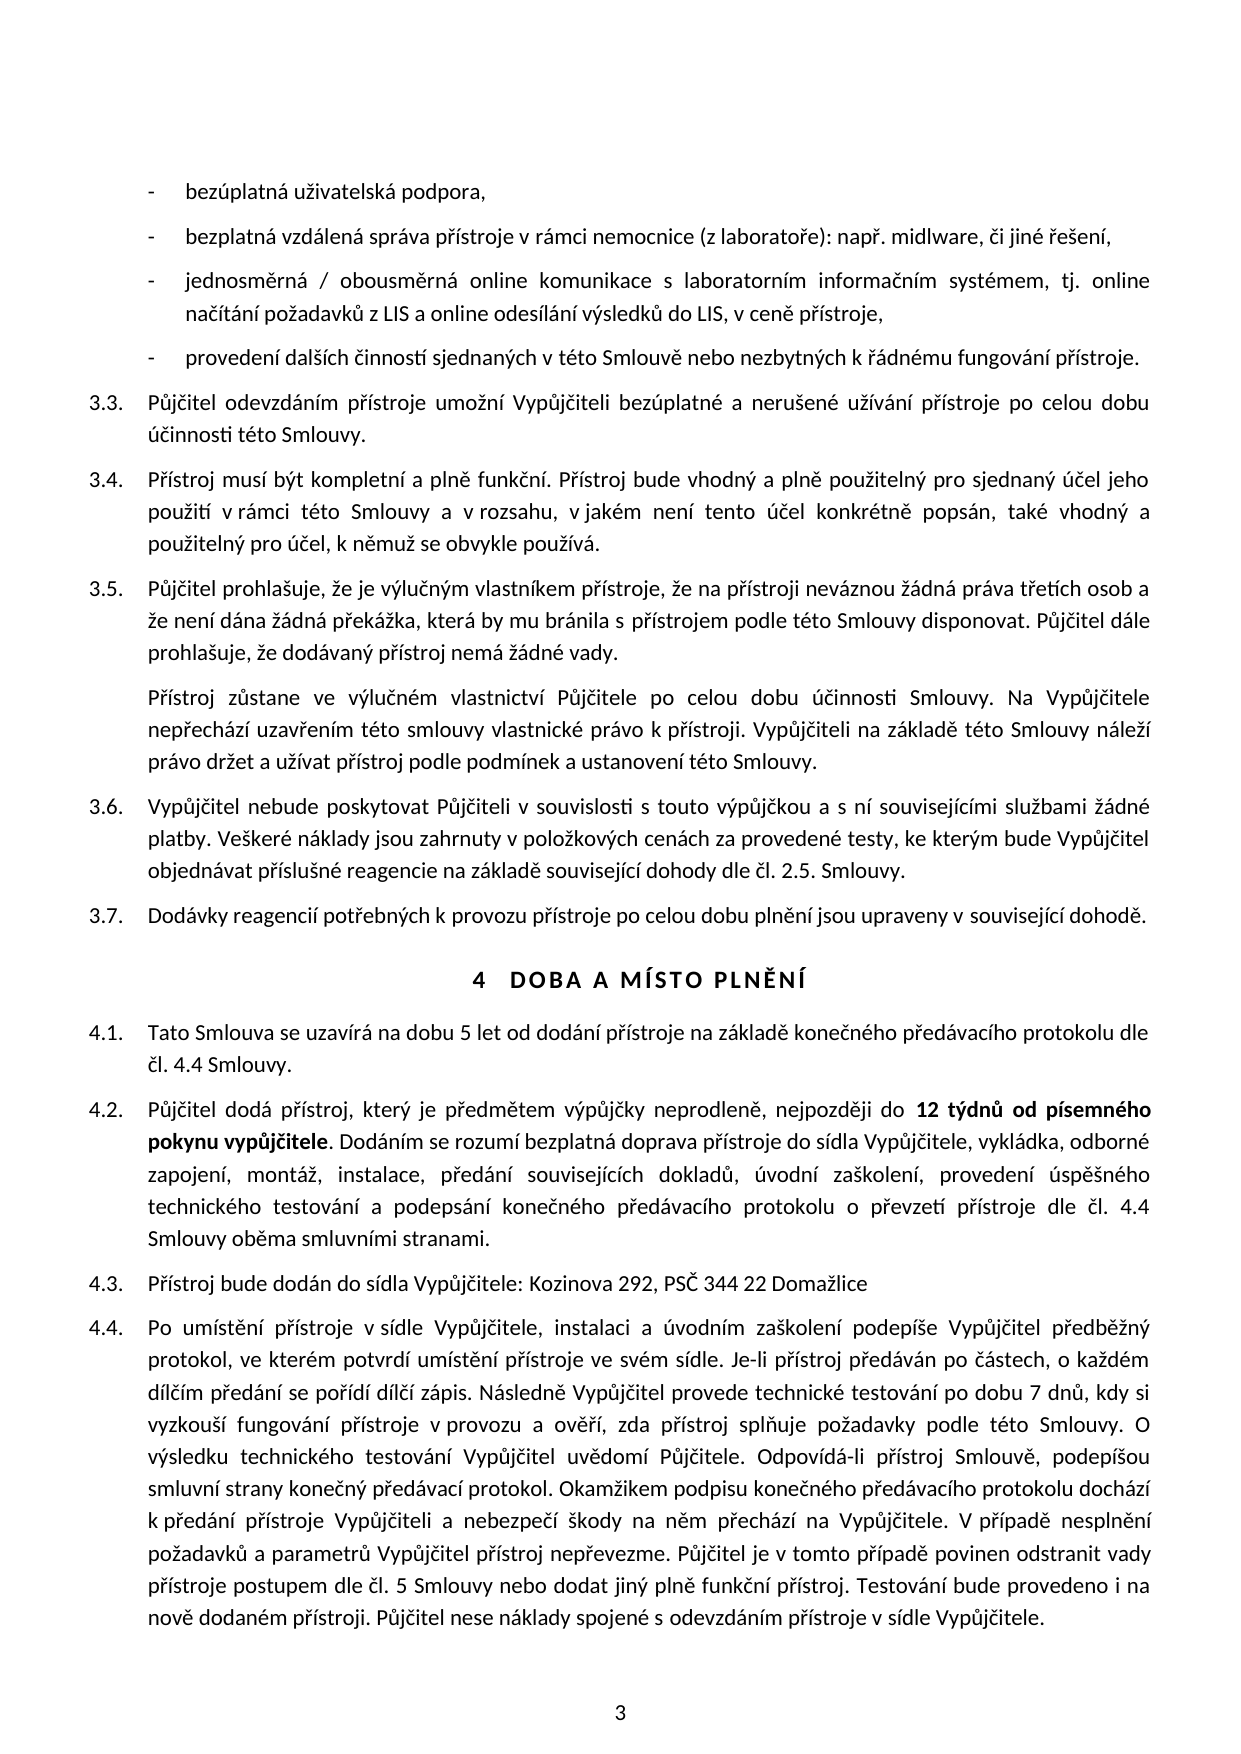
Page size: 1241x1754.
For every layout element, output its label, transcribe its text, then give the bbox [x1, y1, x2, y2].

list bezúplatná uživatelská podpora, [148, 177, 1152, 205]
list Po umístění přístroje v sídle Vypůjčitele, instalaci a úvodním zaškolení podepíše Vypůjčitel předběžný protokol, ve kterém potvrdí umístění přístroje ve svém sídle. Je-li přístroj předáván po částech, o každém dílčím předání se pořídí dílčí zápis. Následně Vypůjčitel provede technické testování po dobu 7 dnů, kdy si vyzkouší fungování přístroje v provozu a ověří, zda přístroj splňuje požadavky podle této Smlouvy. O výsledku technického testování Vypůjčitel uvědomí Půjčitele. Odpovídá-li přístroj Smlouvě, podepíšou smluvní strany konečný předávací protokol. Okamžikem podpisu konečného předávacího protokolu dochází k předání přístroje Vypůjčiteli a nebezpečí škody na něm přechází na Vypůjčitele. V případě nesplnění požadavků a parametrů Vypůjčitel přístroj nepřevezme. Půjčitel je v tomto případě povinen odstranit vady přístroje postupem dle čl. 5 Smlouvy nebo dodat jiný plně funkční přístroj. Testování bude provedeno i na nově dodaném přístroji. Půjčitel nese náklady spojené s odevzdáním přístroje v sídle Vypůjčitele. [89, 1313, 1152, 1631]
list jednosměrná / obousměrná online komunikace s laboratorním informačním systémem, tj. online načítání požadavků z LIS a online odesílání výsledků do LIS, v ceně přístroje, [148, 267, 1152, 327]
subtitle DOBA A MÍSTO PLNĚNÍ [126, 965, 1152, 995]
list Půjčitel dodá přístroj, který je předmětem výpůjčky neprodleně, nejpozději do 12 týdnů od písemného pokynu vypůjčitele. Dodáním se rozumí bezplatná doprava přístroje do sídla Vypůjčitele, vykládka, odborné zapojení, montáž, instalace, předání souvisejících dokladů, úvodní zaškolení, provedení úspěšného technického testování a podepsání konečného předávacího protokolu o převzetí přístroje dle čl. 4.4 Smlouvy oběma smluvními stranami. [89, 1095, 1152, 1252]
list Přístroj bude dodán do sídla Vypůjčitele: Kozinova 292, PSČ 344 22 Domažlice [89, 1269, 1152, 1297]
list Přístroj zůstane ve výlučném vlastnictví Půjčitele po celou dobu účinnosti Smlouvy. Na Vypůjčitele nepřechází uzavřením této smlouvy vlastnické právo k přístroji. Vypůjčiteli na základě této Smlouvy náleží právo držet a užívat přístroj podle podmínek a ustanovení této Smlouvy. [148, 683, 1152, 776]
list Půjčitel odevzdáním přístroje umožní Vypůjčiteli bezúplatné a nerušené užívání přístroje po celou dobu účinnosti této Smlouvy. [89, 388, 1152, 448]
list Přístroj musí být kompletní a plně funkční. Přístroj bude vhodný a plně použitelný pro sjednaný účel jeho použití v rámci této Smlouvy a v rozsahu, v jakém není tento účel konkrétně popsán, také vhodný a použitelný pro účel, k němuž se obvykle používá. [89, 465, 1152, 557]
list Tato Smlouva se uzavírá na dobu 5 let od dodání přístroje na základě konečného předávacího protokolu dle čl. 4.4 Smlouvy. [89, 1018, 1152, 1079]
list Půjčitel prohlašuje, že je výlučným vlastníkem přístroje, že na přístroji neváznou žádná práva třetích osob a že není dána žádná překážka, která by mu bránila s přístrojem podle této Smlouvy disponovat. Půjčitel dále prohlašuje, že dodávaný přístroj nemá žádné vady. [89, 574, 1152, 666]
list bezplatná vzdálená správa přístroje v rámci nemocnice (z laboratoře): např. midlware, či jiné řešení, [148, 222, 1152, 250]
list Vypůjčitel nebude poskytovat Půjčiteli v souvislosti s touto výpůjčkou a s ní souvisejícími službami žádné platby. Veškeré náklady jsou zahrnuty v položkových cenách za provedené testy, ke kterým bude Vypůjčitel objednávat příslušné reagencie na základě související dohody dle čl. 2.5. Smlouvy. [89, 792, 1152, 884]
list Dodávky reagencií potřebných k provozu přístroje po celou dobu plnění jsou upraveny v související dohodě. [89, 901, 1152, 929]
list provedení dalších činností sjednaných v této Smlouvě nebo nezbytných k řádnému fungování přístroje. [148, 343, 1152, 371]
